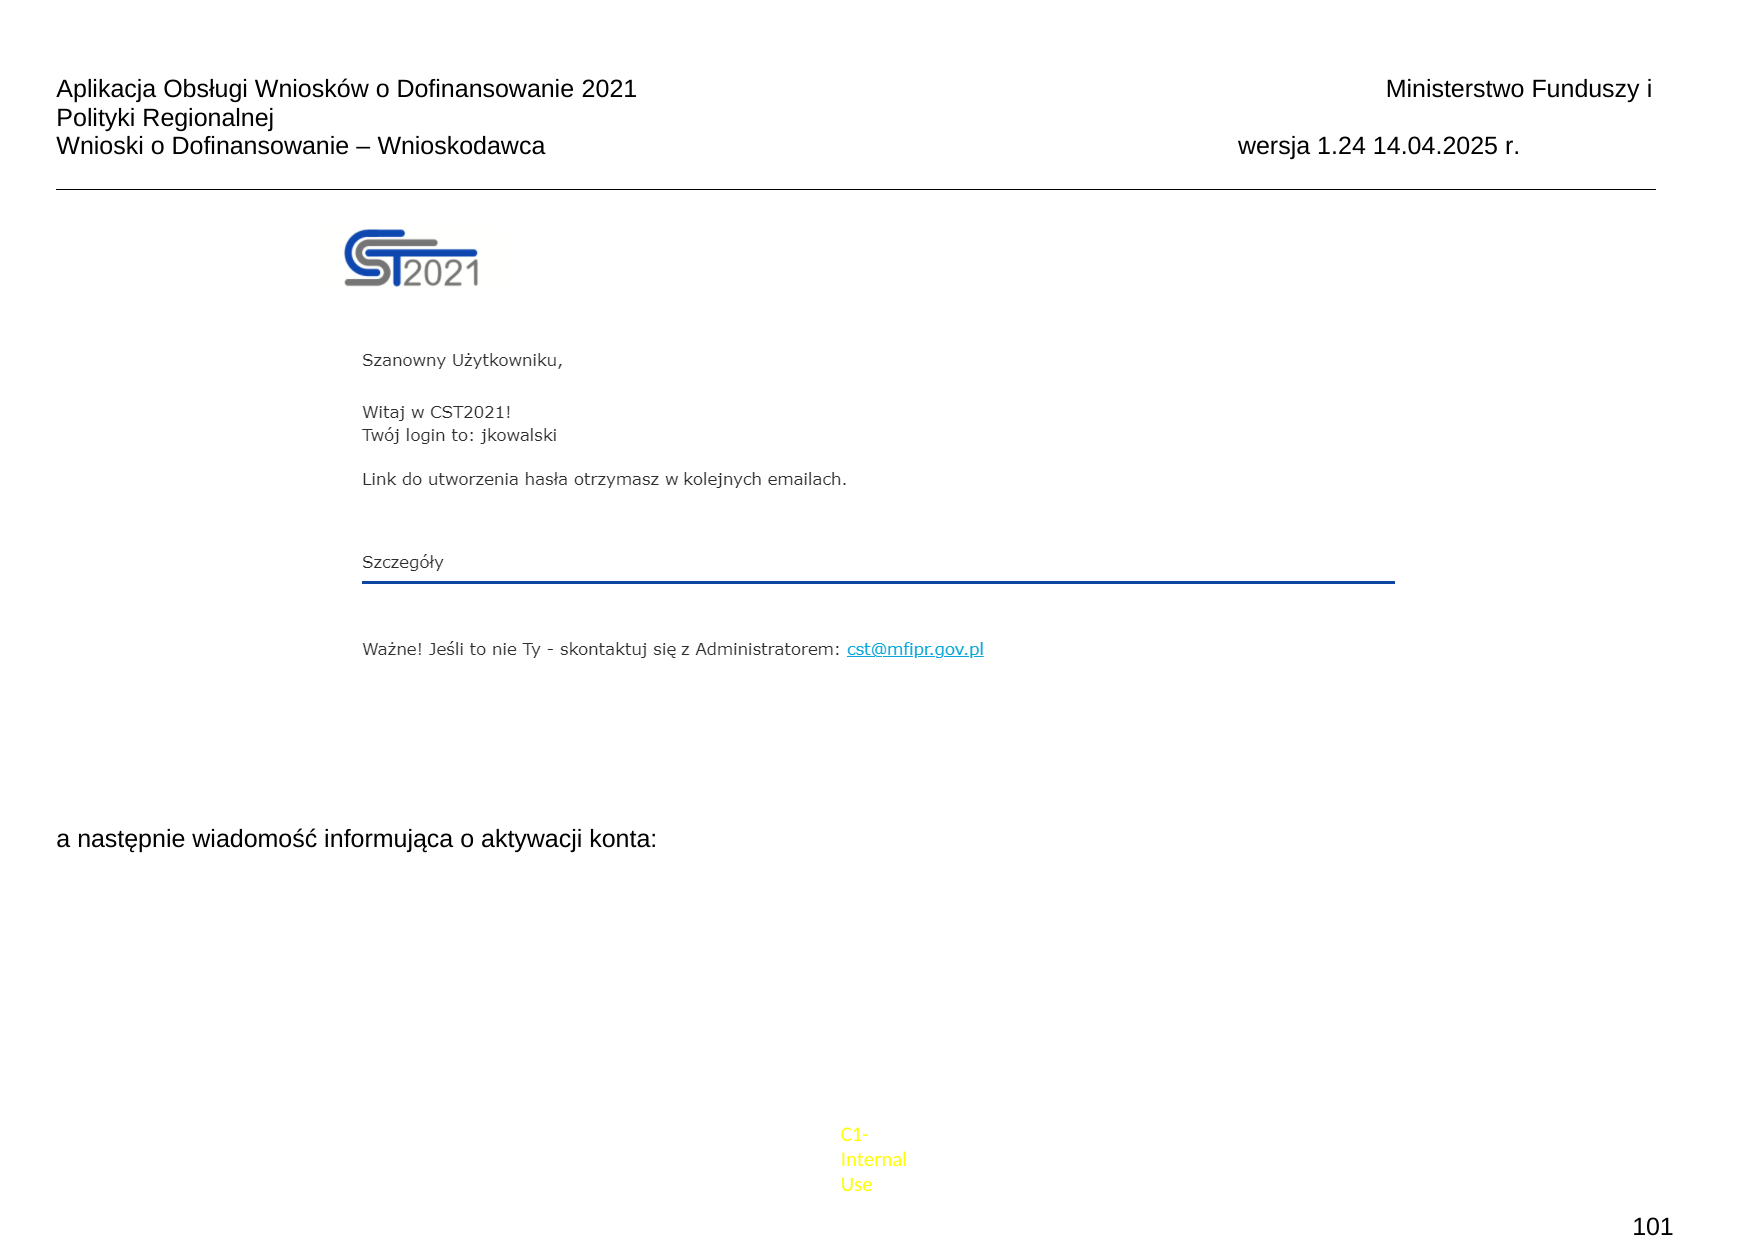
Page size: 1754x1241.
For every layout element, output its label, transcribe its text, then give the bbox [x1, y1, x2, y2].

picture [314, 218, 1416, 681]
text a następnie wiadomość informująca o aktywacji konta: [56, 824, 1674, 853]
